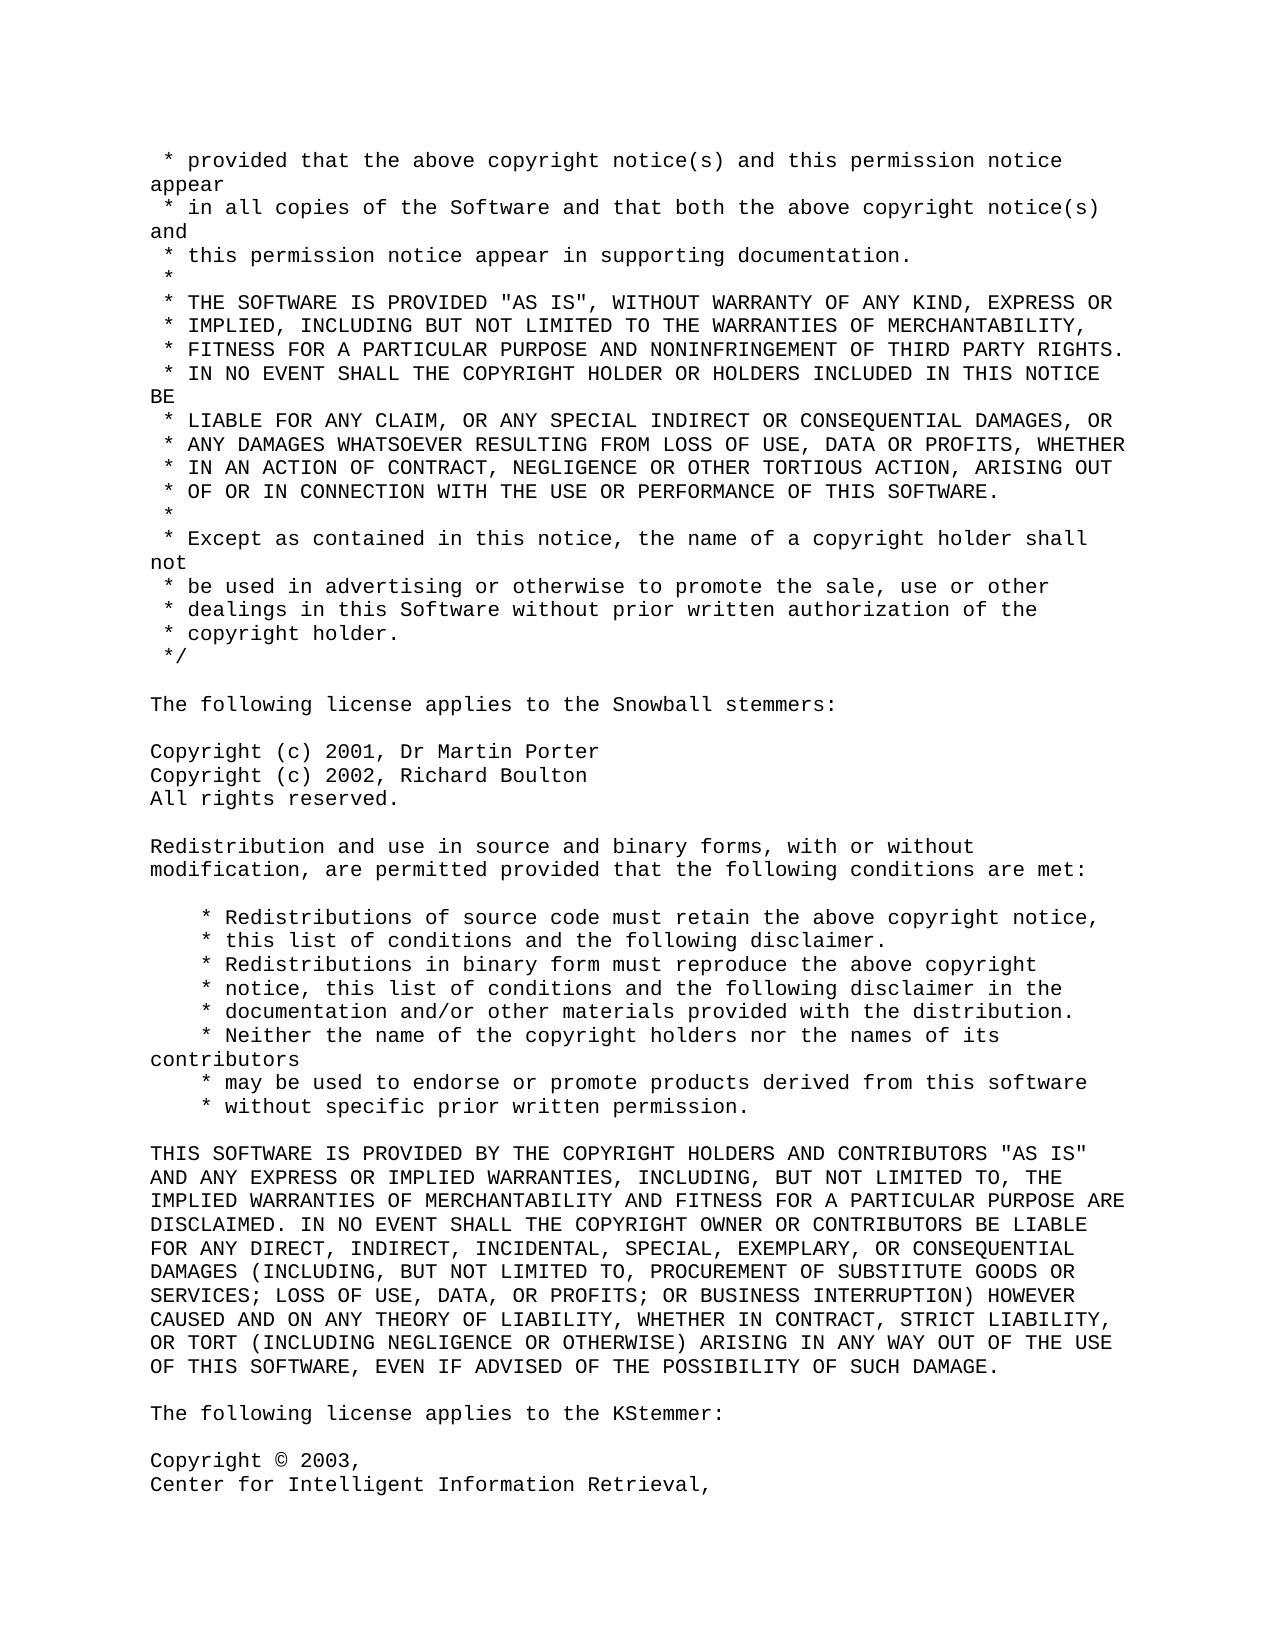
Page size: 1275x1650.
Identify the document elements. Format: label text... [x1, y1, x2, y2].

text * OF OR IN CONNECTION WITH THE USE OR PERFORMANCE OF THIS SOFTWARE. [150, 481, 1125, 505]
text AND ANY EXPRESS OR IMPLIED WARRANTIES, INCLUDING, BUT NOT LIMITED TO, THE [150, 1167, 1125, 1190]
text * without specific prior written permission. [150, 1096, 1125, 1119]
text Copyright (c) 2001, Dr Martin Porter [150, 741, 1125, 765]
text CAUSED AND ON ANY THEORY OF LIABILITY, WHETHER IN CONTRACT, STRICT LIABILITY, [150, 1309, 1125, 1332]
text IMPLIED WARRANTIES OF MERCHANTABILITY AND FITNESS FOR A PARTICULAR PURPOSE ARE [150, 1190, 1125, 1214]
text * LIABLE FOR ANY CLAIM, OR ANY SPECIAL INDIRECT OR CONSEQUENTIAL DAMAGES, OR [150, 410, 1125, 434]
text DISCLAIMED. IN NO EVENT SHALL THE COPYRIGHT OWNER OR CONTRIBUTORS BE LIABLE [150, 1214, 1125, 1238]
text * dealings in this Software without prior written authorization of the [150, 599, 1125, 623]
text * IN NO EVENT SHALL THE COPYRIGHT HOLDER OR HOLDERS INCLUDED IN THIS NOTICE BE [150, 363, 1125, 410]
text * this permission notice appear in supporting documentation. [150, 244, 1125, 268]
text The following license applies to the Snowball stemmers: [150, 694, 1125, 717]
text DAMAGES (INCLUDING, BUT NOT LIMITED TO, PROCUREMENT OF SUBSTITUTE GOODS OR [150, 1261, 1125, 1285]
text SERVICES; LOSS OF USE, DATA, OR PROFITS; OR BUSINESS INTERRUPTION) HOWEVER [150, 1285, 1125, 1309]
text OR TORT (INCLUDING NEGLIGENCE OR OTHERWISE) ARISING IN ANY WAY OUT OF THE USE [150, 1332, 1125, 1356]
text The following license applies to the KStemmer: [150, 1403, 1125, 1427]
text * copyright holder. [150, 623, 1125, 647]
text * [150, 505, 1125, 528]
text OF THIS SOFTWARE, EVEN IF ADVISED OF THE POSSIBILITY OF SUCH DAMAGE. [150, 1356, 1125, 1379]
text All rights reserved. [150, 788, 1125, 812]
text FOR ANY DIRECT, INDIRECT, INCIDENTAL, SPECIAL, EXEMPLARY, OR CONSEQUENTIAL [150, 1238, 1125, 1261]
text * IMPLIED, INCLUDING BUT NOT LIMITED TO THE WARRANTIES OF MERCHANTABILITY, [150, 316, 1125, 339]
text modification, are permitted provided that the following conditions are met: [150, 859, 1125, 883]
text */ [150, 647, 1125, 670]
text * may be used to endorse or promote products derived from this software [150, 1072, 1125, 1096]
text * [150, 268, 1125, 292]
text * in all copies of the Software and that both the above copyright notice(s) and [150, 197, 1125, 244]
text * be used in advertising or otherwise to promote the sale, use or other [150, 576, 1125, 599]
text Center for Intelligent Information Retrieval, [150, 1474, 1125, 1498]
text * Neither the name of the copyright holders nor the names of its contributors [150, 1025, 1125, 1072]
text * THE SOFTWARE IS PROVIDED "AS IS", WITHOUT WARRANTY OF ANY KIND, EXPRESS OR [150, 292, 1125, 316]
text * provided that the above copyright notice(s) and this permission notice appear [150, 150, 1125, 197]
text * IN AN ACTION OF CONTRACT, NEGLIGENCE OR OTHER TORTIOUS ACTION, ARISING OUT [150, 457, 1125, 481]
text * this list of conditions and the following disclaimer. [150, 930, 1125, 954]
text * notice, this list of conditions and the following disclaimer in the [150, 978, 1125, 1001]
text * FITNESS FOR A PARTICULAR PURPOSE AND NONINFRINGEMENT OF THIRD PARTY RIGHTS. [150, 339, 1125, 363]
text * documentation and/or other materials provided with the distribution. [150, 1001, 1125, 1025]
text Copyright (c) 2002, Richard Boulton [150, 765, 1125, 788]
text Redistribution and use in source and binary forms, with or without [150, 836, 1125, 859]
text * Except as contained in this notice, the name of a copyright holder shall not [150, 528, 1125, 576]
text Copyright © 2003, [150, 1451, 1125, 1474]
text THIS SOFTWARE IS PROVIDED BY THE COPYRIGHT HOLDERS AND CONTRIBUTORS "AS IS" [150, 1143, 1125, 1167]
text * Redistributions in binary form must reproduce the above copyright [150, 954, 1125, 978]
text * Redistributions of source code must retain the above copyright notice, [150, 907, 1125, 930]
text * ANY DAMAGES WHATSOEVER RESULTING FROM LOSS OF USE, DATA OR PROFITS, WHETHER [150, 434, 1125, 457]
